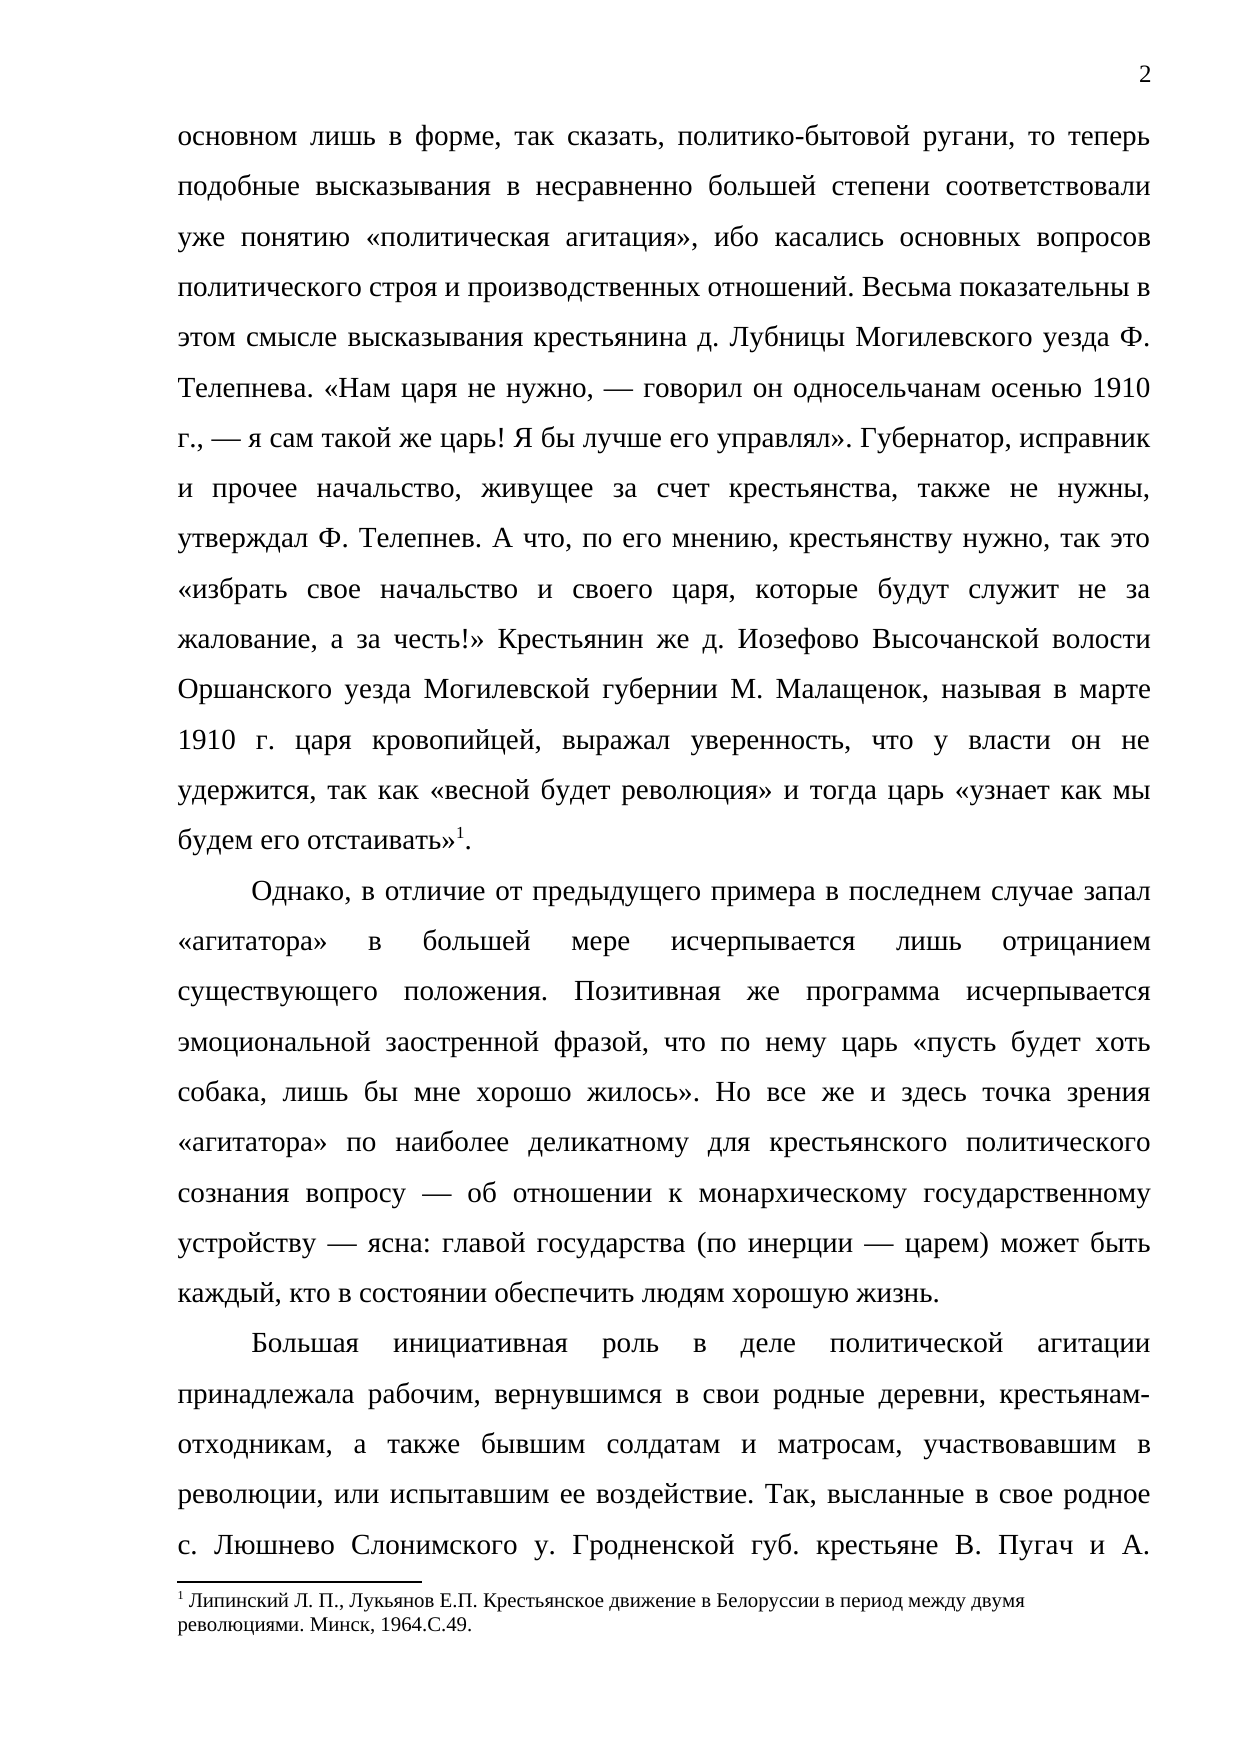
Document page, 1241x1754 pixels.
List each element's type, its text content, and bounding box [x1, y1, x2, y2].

text Однако, в отличие от предыдущего примера в последнем случае запал «агитатора» в большей мере исчерпывается лишь отрицанием существующего положения. Позитивная же программа исчерпывается эмоциональной заостренной фразой, что по нему царь «пусть будет хоть собака, лишь бы мне хорошо жилось». Но все же и здесь точка зрения «агитатора» по наиболее деликатному для крестьянского политического сознания вопросу — об отношении к монархическому государственному устройству — ясна: главой государства (по инерции — царем) может быть каждый, кто в состоянии обеспечить людям хорошую жизнь. [177, 873, 1152, 1309]
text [177, 1326, 1152, 1560]
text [177, 118, 1152, 856]
